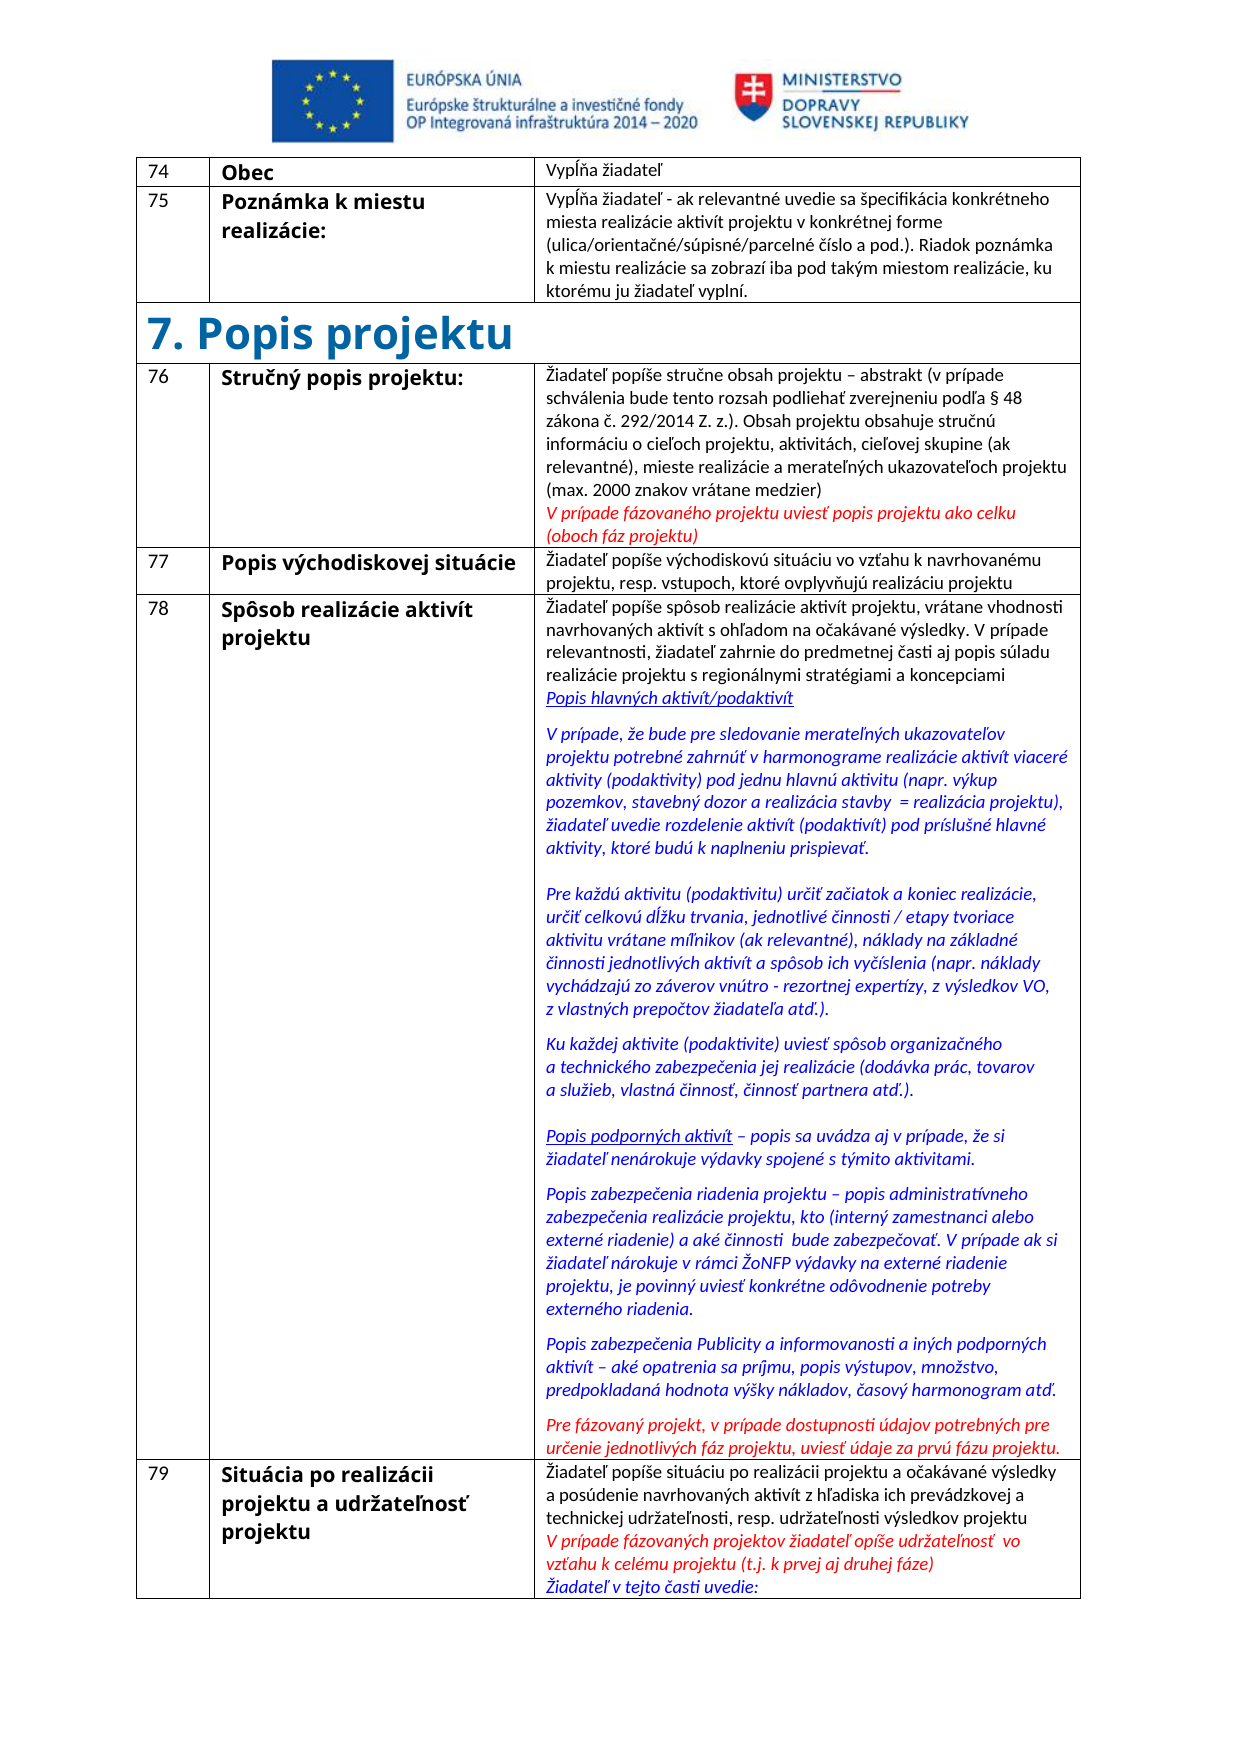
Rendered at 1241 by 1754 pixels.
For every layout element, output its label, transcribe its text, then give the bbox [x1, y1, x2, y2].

table_cell 76 [137, 364, 209, 547]
table_cell 78 [137, 595, 209, 1459]
table_cell Stručný popis projektu: [210, 364, 534, 547]
table_cell 79 [137, 1460, 209, 1598]
table_cell Poznámka k miestu realizácie: [210, 187, 534, 302]
table_cell Popis východiskovej situácie [210, 548, 534, 594]
table_cell Vypĺňa žiadateľ - ak relevantné uvedie sa špecifikácia konkrétneho miesta realizácie aktivít projektu v konkrétnej forme (ulica/orientačné/súpisné/parcelné číslo a pod.). Riadok poznámka k miestu realizácie sa zobrazí iba pod takým miestom realizácie, ku ktorému ju žiadateľ vyplní. [535, 187, 1080, 302]
table_cell 77 [137, 548, 209, 594]
table_cell 74 [137, 158, 209, 186]
picture [271, 59, 969, 144]
table_cell Spôsob realizácie aktivít projektu [210, 595, 534, 1459]
table_cell Vypĺňa žiadateľ [535, 158, 1080, 186]
table_cell Žiadateľ popíše východiskovú situáciu vo vzťahu k navrhovanému projektu, resp. vstupoch, ktoré ovplyvňujú realizáciu projektu [535, 548, 1080, 594]
table_cell Situácia po realizácii projektu a udržateľnosť projektu [210, 1460, 534, 1598]
table_cell 7. Popis projektu [137, 303, 1080, 362]
table_cell Žiadateľ popíše stručne obsah projektu – abstrakt (v prípade schválenia bude tento rozsah podliehať zverejneniu podľa § 48 zákona č. 292/2014 Z. z.). Obsah projektu obsahuje stručnú informáciu o cieľoch projektu, aktivitách, cieľovej skupine (ak relevantné), mieste realizácie a merateľných ukazovateľoch projektu (max. 2000 znakov vrátane medzier) V prípade fázovaného projektu uviesť popis projektu ako celku (oboch fáz projektu) [535, 364, 1080, 547]
table_cell Žiadateľ popíše spôsob realizácie aktivít projektu, vrátane vhodnosti navrhovaných aktivít s ohľadom na očakávané výsledky. V prípade relevantnosti, žiadateľ zahrnie do predmetnej časti aj popis súladu realizácie projektu s regionálnymi stratégiami a koncepciami Popis hlavných aktivít/podaktivít V prípade, že bude pre sledovanie merateľných ukazovateľov projektu potrebné zahrnúť v harmonograme realizácie aktivít viaceré aktivity (podaktivity) pod jednu hlavnú aktivitu (napr. výkup pozemkov, stavebný dozor a realizácia stavby = realizácia projektu), žiadateľ uvedie rozdelenie aktivít (podaktivít) pod príslušné hlavné aktivity, ktoré budú k naplneniu prispievať. Pre každú aktivitu (podaktivitu) určiť začiatok a koniec realizácie, určiť celkovú dĺžku trvania, jednotlivé činnosti / etapy tvoriace aktivitu vrátane míľnikov (ak relevantné), náklady na základné činnosti jednotlivých aktivít a spôsob ich vyčíslenia (napr. náklady vychádzajú zo záverov vnútro - rezortnej expertízy, z výsledkov VO, z vlastných prepočtov žiadateľa atď.). Ku každej aktivite (podaktivite) uviesť spôsob organizačného a technického zabezpečenia jej realizácie (dodávka prác, tovarov a služieb, vlastná činnosť, činnosť partnera atď.). Popis podporných aktivít – popis sa uvádza aj v prípade, že si žiadateľ nenárokuje výdavky spojené s týmito aktivitami. Popis zabezpečenia riadenia projektu – popis administratívneho zabezpečenia realizácie projektu, kto (interný zamestnanci alebo externé riadenie) a aké činnosti bude zabezpečovať. V prípade ak si žiadateľ nárokuje v rámci ŽoNFP výdavky na externé riadenie projektu, je povinný uviesť konkrétne odôvodnenie potreby externého riadenia. Popis zabezpečenia Publicity a informovanosti a iných podporných aktivít – aké opatrenia sa príjmu, popis výstupov, množstvo, predpokladaná hodnota výšky nákladov, časový harmonogram atď. Pre fázovaný projekt, v prípade dostupnosti údajov potrebných pre určenie jednotlivých fáz projektu, uviesť údaje za prvú fázu projektu. [535, 595, 1080, 1459]
table_cell 75 [137, 187, 209, 302]
table_cell Obec [210, 158, 534, 186]
